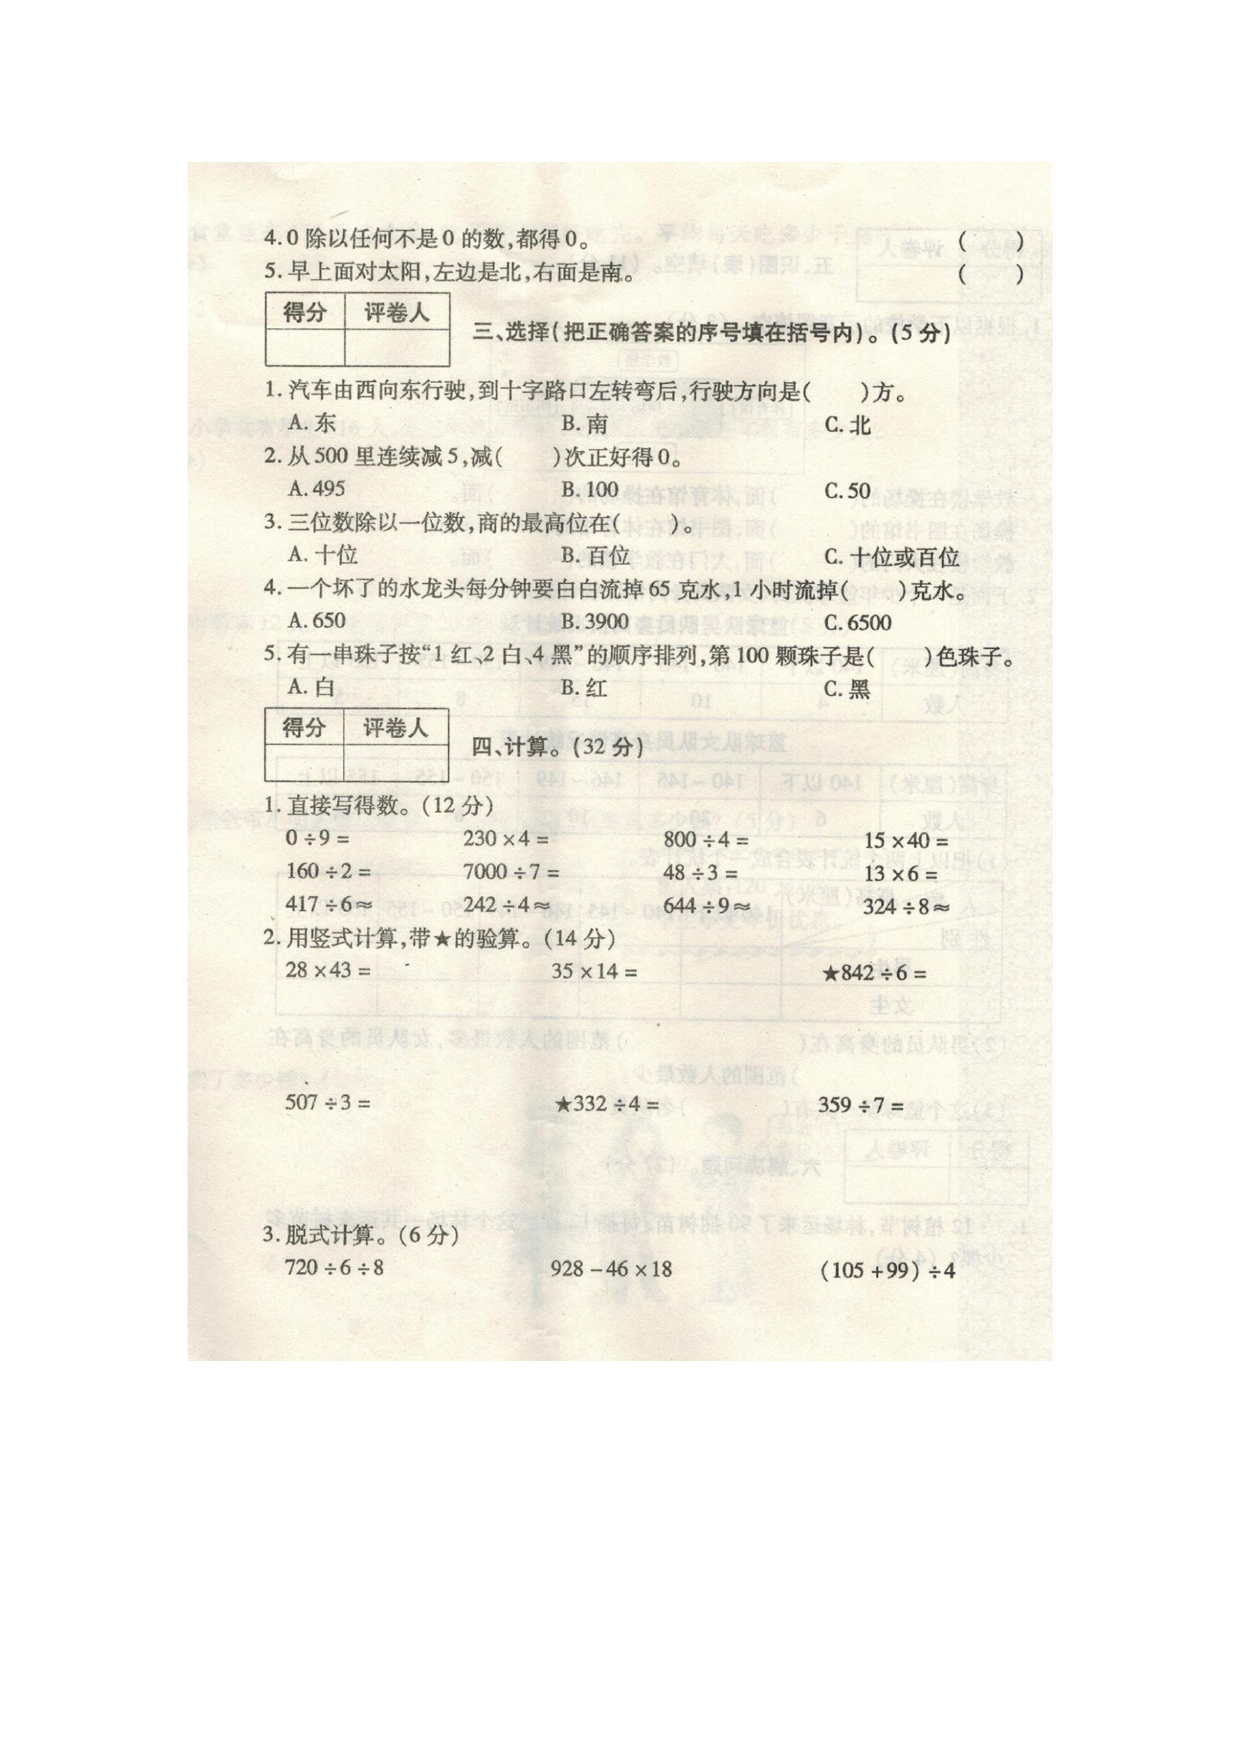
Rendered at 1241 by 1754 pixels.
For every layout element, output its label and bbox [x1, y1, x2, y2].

picture [187, 162, 1053, 1361]
